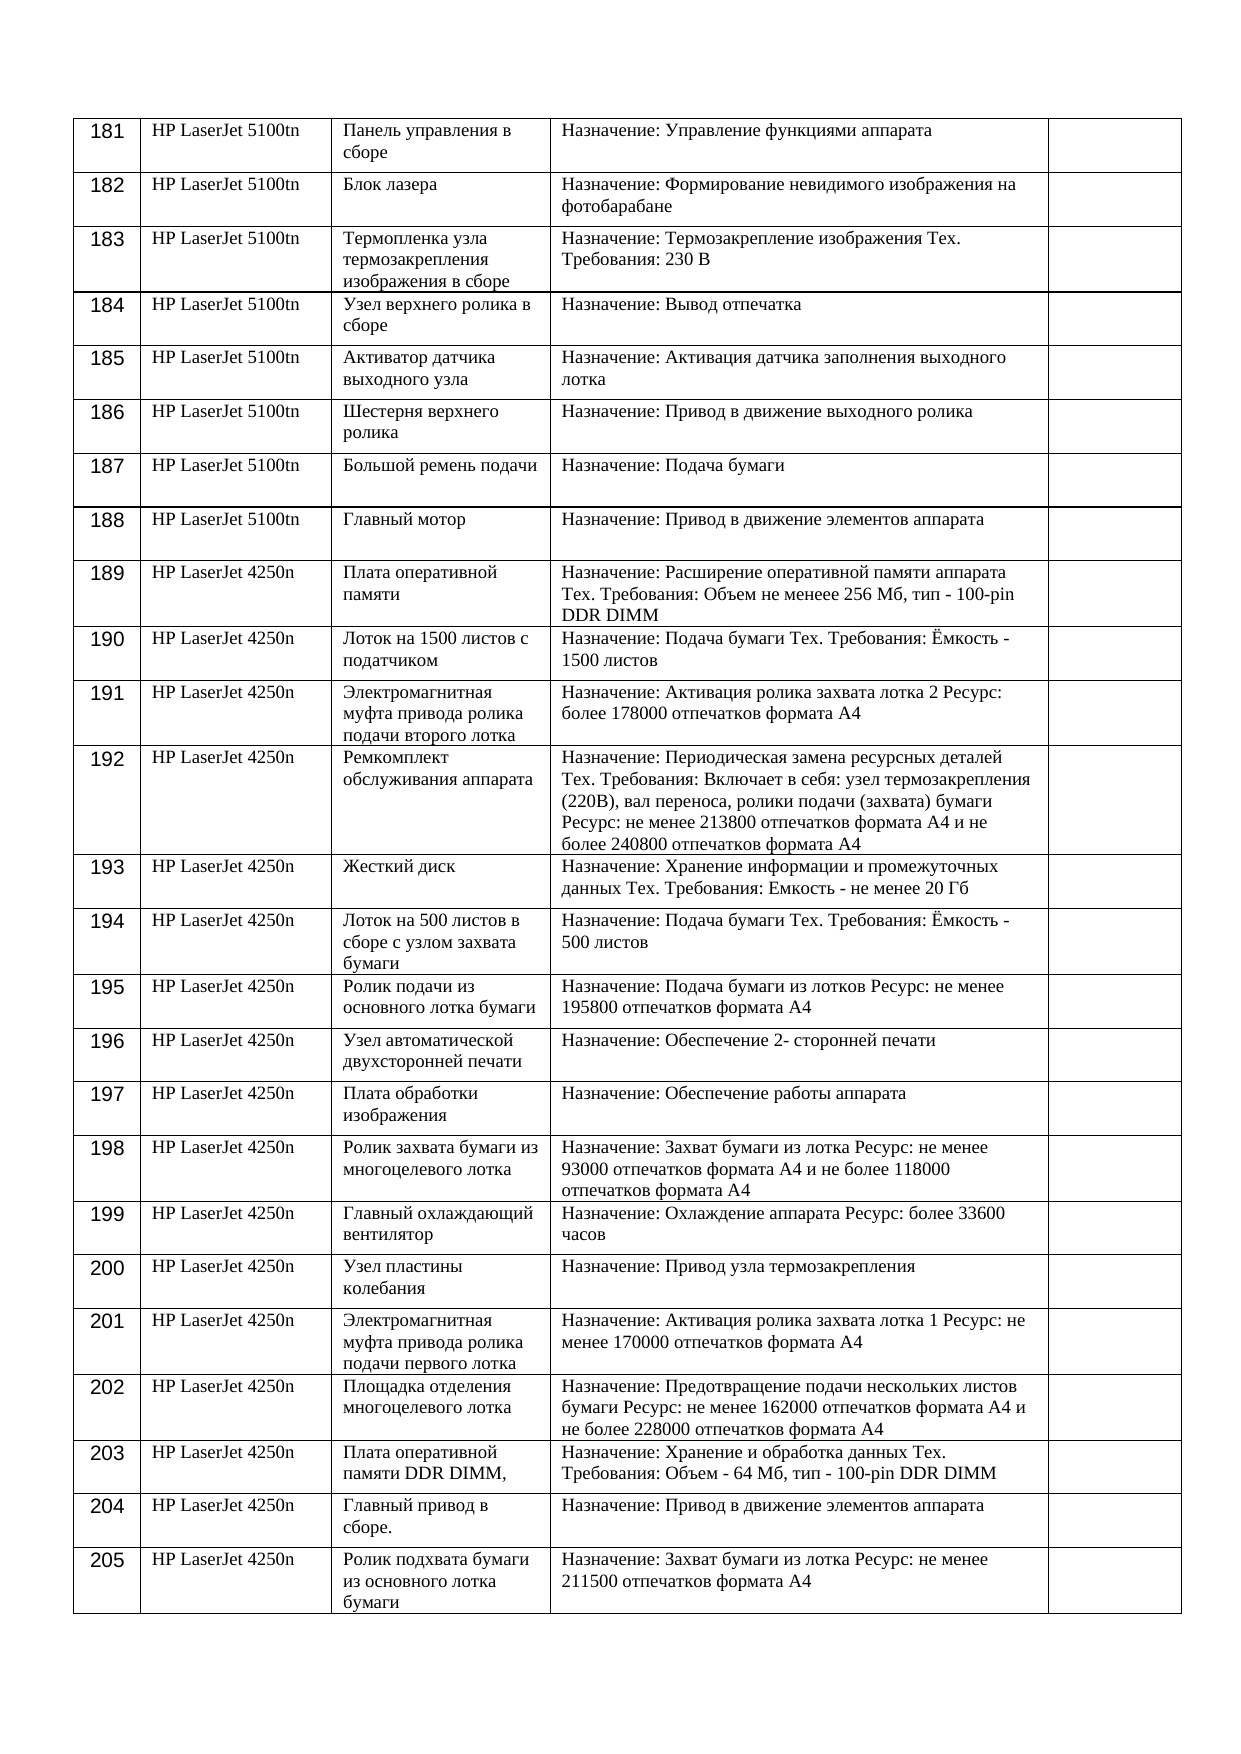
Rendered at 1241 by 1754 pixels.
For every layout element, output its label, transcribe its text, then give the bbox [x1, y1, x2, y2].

table_cell Назначение: Подача бумаги Тех. Требования: Ёмкость - 1500 листов [551, 627, 1048, 679]
table_cell [1049, 1136, 1181, 1201]
table_cell Электромагнитная муфта привода ролика подачи второго лотка [332, 681, 550, 745]
table_cell HP LaserJet 5100tn [141, 293, 331, 345]
table_cell Электромагнитная муфта привода ролика подачи первого лотка [332, 1309, 550, 1374]
table_cell HP LaserJet 5100tn [141, 173, 331, 226]
table_cell [1049, 1548, 1181, 1613]
table_cell [1049, 173, 1181, 226]
table_cell [1049, 1441, 1181, 1493]
table_cell 204 [74, 1494, 140, 1547]
table_cell Назначение: Вывод отпечатка [551, 293, 1048, 345]
table_cell Назначение: Хранение информации и промежуточных данных Тех. Требования: Емкость - не менее 20 Гб [551, 855, 1048, 908]
table_cell Блок лазера [332, 173, 550, 226]
table_cell Узел пластины колебания [332, 1255, 550, 1308]
table_cell Назначение: Предотвращение подачи нескольких листов бумаги Ресурс: не менее 162000 отпечатков формата А4 и не более 228000 отпечатков формата А4 [551, 1375, 1048, 1439]
table_cell 186 [74, 400, 140, 453]
table_cell [1049, 627, 1181, 679]
table_cell HP LaserJet 4250n [141, 1494, 331, 1547]
table_cell [1049, 119, 1181, 172]
table_cell Площадка отделения многоцелевого лотка [332, 1375, 550, 1439]
table_cell Лоток на 500 листов в сборе с узлом захвата бумаги [332, 909, 550, 974]
table_cell Ролик захвата бумаги из многоцелевого лотка [332, 1136, 550, 1201]
table_cell [1049, 400, 1181, 453]
table_cell HP LaserJet 5100tn [141, 227, 331, 291]
table_cell HP LaserJet 4250n [141, 1548, 331, 1613]
table_cell HP LaserJet 5100tn [141, 346, 331, 399]
table_cell Назначение: Привод в движение элементов аппарата [551, 508, 1048, 560]
table_cell Назначение: Управление функциями аппарата [551, 119, 1048, 172]
table_cell Шестерня верхнего ролика [332, 400, 550, 453]
table_cell [1049, 909, 1181, 974]
table_cell HP LaserJet 4250n [141, 746, 331, 854]
table_cell Назначение: Охлаждение аппарата Ресурс: более 33600 часов [551, 1202, 1048, 1254]
table_cell Главный мотор [332, 508, 550, 560]
table_cell [1049, 681, 1181, 745]
table_cell 202 [74, 1375, 140, 1439]
table_cell [1049, 1082, 1181, 1135]
table_cell Плата оперативной памяти [332, 561, 550, 626]
table_cell [1049, 227, 1181, 291]
table_cell 203 [74, 1441, 140, 1493]
table_cell Ремкомплект обслуживания аппарата [332, 746, 550, 854]
table_cell HP LaserJet 5100tn [141, 508, 331, 560]
table_cell Активатор датчика выходного узла [332, 346, 550, 399]
table_cell HP LaserJet 4250n [141, 1255, 331, 1308]
table_cell 181 [74, 119, 140, 172]
table_cell Большой ремень подачи [332, 454, 550, 506]
table_cell 197 [74, 1082, 140, 1135]
table_cell Назначение: Активация датчика заполнения выходного лотка [551, 346, 1048, 399]
table_cell HP LaserJet 4250n [141, 1309, 331, 1374]
table_cell HP LaserJet 4250n [141, 909, 331, 974]
table_cell Узел автоматической двухсторонней печати [332, 1029, 550, 1081]
table_cell 201 [74, 1309, 140, 1374]
table_cell HP LaserJet 5100tn [141, 119, 331, 172]
table_cell Жесткий диск [332, 855, 550, 908]
table_cell Назначение: Активация ролика захвата лотка 1 Ресурс: не менее 170000 отпечатков формата А4 [551, 1309, 1048, 1374]
table_cell 199 [74, 1202, 140, 1254]
table_cell 196 [74, 1029, 140, 1081]
table_cell [1049, 346, 1181, 399]
table_cell Назначение: Расширение оперативной памяти аппарата Тех. Требования: Объем не менеее 256 Мб, тип - 100-pin DDR DIMM [551, 561, 1048, 626]
table_cell Назначение: Обеспечение работы аппарата [551, 1082, 1048, 1135]
table_cell Назначение: Активация ролика захвата лотка 2 Ресурс: более 178000 отпечатков формата А4 [551, 681, 1048, 745]
table_cell Назначение: Подача бумаги из лотков Ресурс: не менее 195800 отпечатков формата А4 [551, 975, 1048, 1027]
table_cell 183 [74, 227, 140, 291]
table_cell [1049, 293, 1181, 345]
table_cell Назначение: Привод узла термозакрепления [551, 1255, 1048, 1308]
table_cell Назначение: Захват бумаги из лотка Ресурс: не менее 93000 отпечатков формата А4 и не более 118000 отпечатков формата А4 [551, 1136, 1048, 1201]
table_cell 187 [74, 454, 140, 506]
table_cell Узел верхнего ролика в сборе [332, 293, 550, 345]
table_cell [1049, 1029, 1181, 1081]
table_cell HP LaserJet 5100tn [141, 400, 331, 453]
table_cell Термопленка узла термозакрепления изображения в сборе [332, 227, 550, 291]
table_cell [1049, 1309, 1181, 1374]
table_cell Назначение: Привод в движение выходного ролика [551, 400, 1048, 453]
table_cell 191 [74, 681, 140, 745]
table_cell 195 [74, 975, 140, 1027]
table_cell 205 [74, 1548, 140, 1613]
table_cell 189 [74, 561, 140, 626]
table_cell [1049, 855, 1181, 908]
table_cell [1049, 454, 1181, 506]
table_cell HP LaserJet 4250n [141, 975, 331, 1027]
table_cell Назначение: Захват бумаги из лотка Ресурс: не менее 211500 отпечатков формата А4 [551, 1548, 1048, 1613]
table_cell Лоток на 1500 листов с податчиком [332, 627, 550, 679]
table_cell 184 [74, 293, 140, 345]
table_cell Панель управления в сборе [332, 119, 550, 172]
table_cell 192 [74, 746, 140, 854]
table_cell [551, 1494, 1048, 1547]
table_cell Назначение: Термозакрепление изображения Тех. Требования: 230 В [551, 227, 1048, 291]
table_cell HP LaserJet 4250n [141, 1082, 331, 1135]
table_cell Назначение: Периодическая замена ресурсных деталей Тех. Требования: Включает в себя: узел термозакрепления (220В), вал переноса, ролики подачи (захвата) бумаги Ресурс: не менее 213800 отпечатков формата А4 и не более 240800 отпечатков формата А4 [551, 746, 1048, 854]
table_cell Ролик подачи из основного лотка бумаги [332, 975, 550, 1027]
table_cell 182 [74, 173, 140, 226]
table_cell 185 [74, 346, 140, 399]
table_cell [1049, 561, 1181, 626]
table_cell HP LaserJet 4250n [141, 627, 331, 679]
table_cell [1049, 1255, 1181, 1308]
table_cell HP LaserJet 4250n [141, 855, 331, 908]
table_cell HP LaserJet 5100tn [141, 454, 331, 506]
table_cell HP LaserJet 4250n [141, 1029, 331, 1081]
table_cell HP LaserJet 4250n [141, 681, 331, 745]
table_cell Плата обработки изображения [332, 1082, 550, 1135]
table_cell 200 [74, 1255, 140, 1308]
table_cell HP LaserJet 4250n [141, 1375, 331, 1439]
table_cell [1049, 1202, 1181, 1254]
table_cell Назначение: Подача бумаги Тех. Требования: Ёмкость - 500 листов [551, 909, 1048, 974]
table_cell HP LaserJet 4250n [141, 1441, 331, 1493]
table_cell Плата оперативной памяти DDR DIMM, [332, 1441, 550, 1493]
table_cell [1049, 746, 1181, 854]
table_cell 188 [74, 508, 140, 560]
table_cell Главный охлаждающий вентилятор [332, 1202, 550, 1254]
table_cell 198 [74, 1136, 140, 1201]
table_cell HP LaserJet 4250n [141, 561, 331, 626]
table_cell 190 [74, 627, 140, 679]
table_cell [1049, 975, 1181, 1027]
table_cell Главный привод в сборе. [332, 1494, 550, 1547]
table_cell HP LaserJet 4250n [141, 1136, 331, 1201]
table_cell [1049, 508, 1181, 560]
table_cell [1049, 1375, 1181, 1439]
table_cell Назначение: Обеспечение 2- сторонней печати [551, 1029, 1048, 1081]
table_cell 193 [74, 855, 140, 908]
table_cell Назначение: Подача бумаги [551, 454, 1048, 506]
table_cell Назначение: Хранение и обработка данных Тех. Требования: Объем - 64 Мб, тип - 100-pin DDR DIMM [551, 1441, 1048, 1493]
table_cell [1049, 1494, 1181, 1547]
table_cell HP LaserJet 4250n [141, 1202, 331, 1254]
table_cell Назначение: Формирование невидимого изображения на фотобарабане [551, 173, 1048, 226]
table_cell Ролик подхвата бумаги из основного лотка бумаги [332, 1548, 550, 1613]
table_cell 194 [74, 909, 140, 974]
